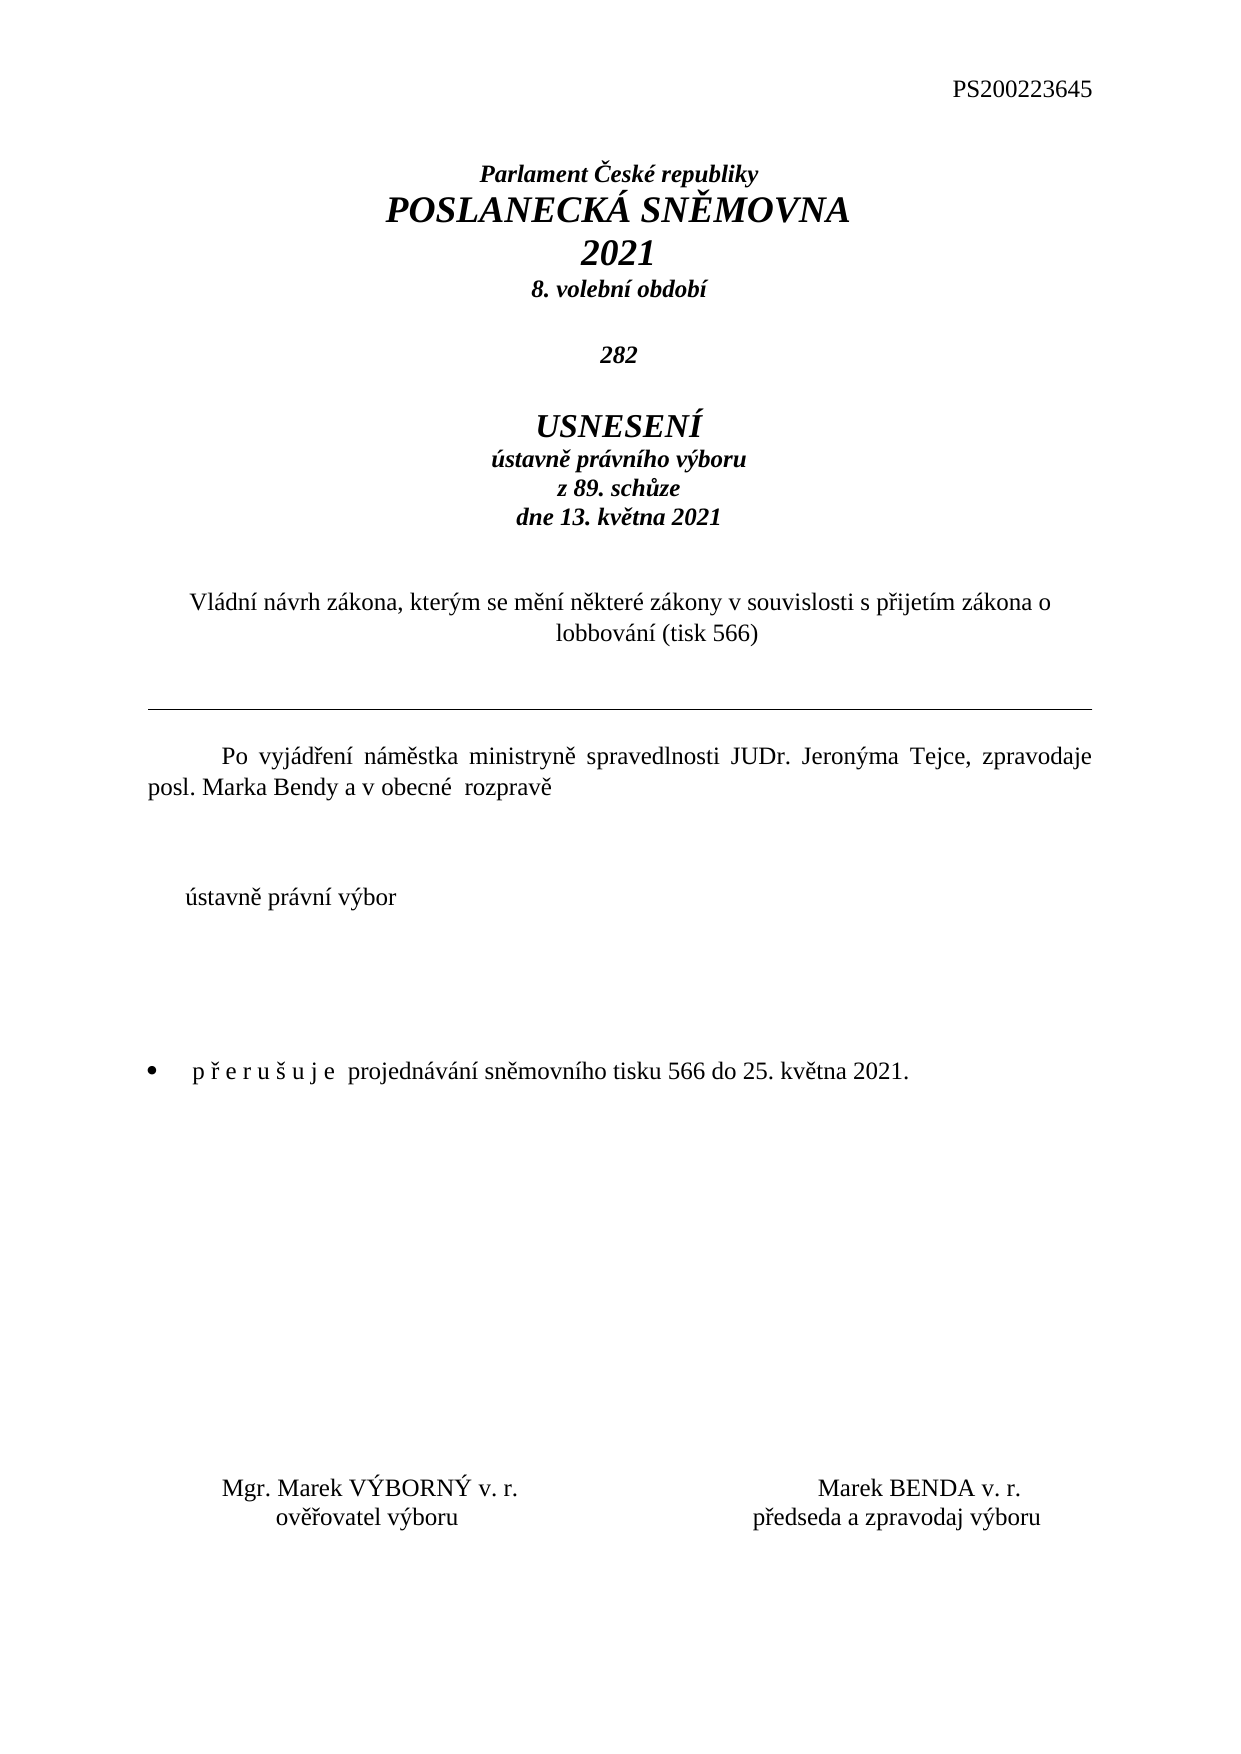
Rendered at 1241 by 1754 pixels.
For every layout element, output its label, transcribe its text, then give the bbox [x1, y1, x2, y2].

text ústavně právní výbor [185, 882, 1092, 911]
list přerušuje projednávání sněmovního tisku 566 do 25. května 2021. [148, 1056, 1092, 1085]
text ústavně právního výboru [148, 444, 1092, 473]
text ověřovatel výboru předseda a zpravodaj výboru [207, 1502, 1196, 1531]
text PS200223645 [148, 74, 1092, 103]
text Parlament České republiky [148, 159, 1092, 187]
text dne 13. května 2021 [148, 502, 1092, 531]
text USNESENÍ [148, 406, 1092, 444]
text Mgr. Marek VÝBORNÝ v. r. Marek BENDA v. r. [207, 1473, 1196, 1502]
text 2021 [148, 231, 1092, 274]
text 8. volební období [148, 274, 1092, 302]
text POSLANECKÁ SNĚMOVNA [148, 187, 1092, 231]
text z 89. schůze [148, 473, 1092, 502]
text Vládní návrh zákona, kterým se mění některé zákony v souvislosti s přijetím zákona o lobbování (tisk 566) [148, 587, 1092, 647]
text Po vyjádření náměstka ministryně spravedlnosti JUDr. Jeronýma Tejce, zpravodaje posl. Marka Bendy a v obecné rozpravě [148, 741, 1092, 801]
text 282 [148, 340, 1092, 369]
